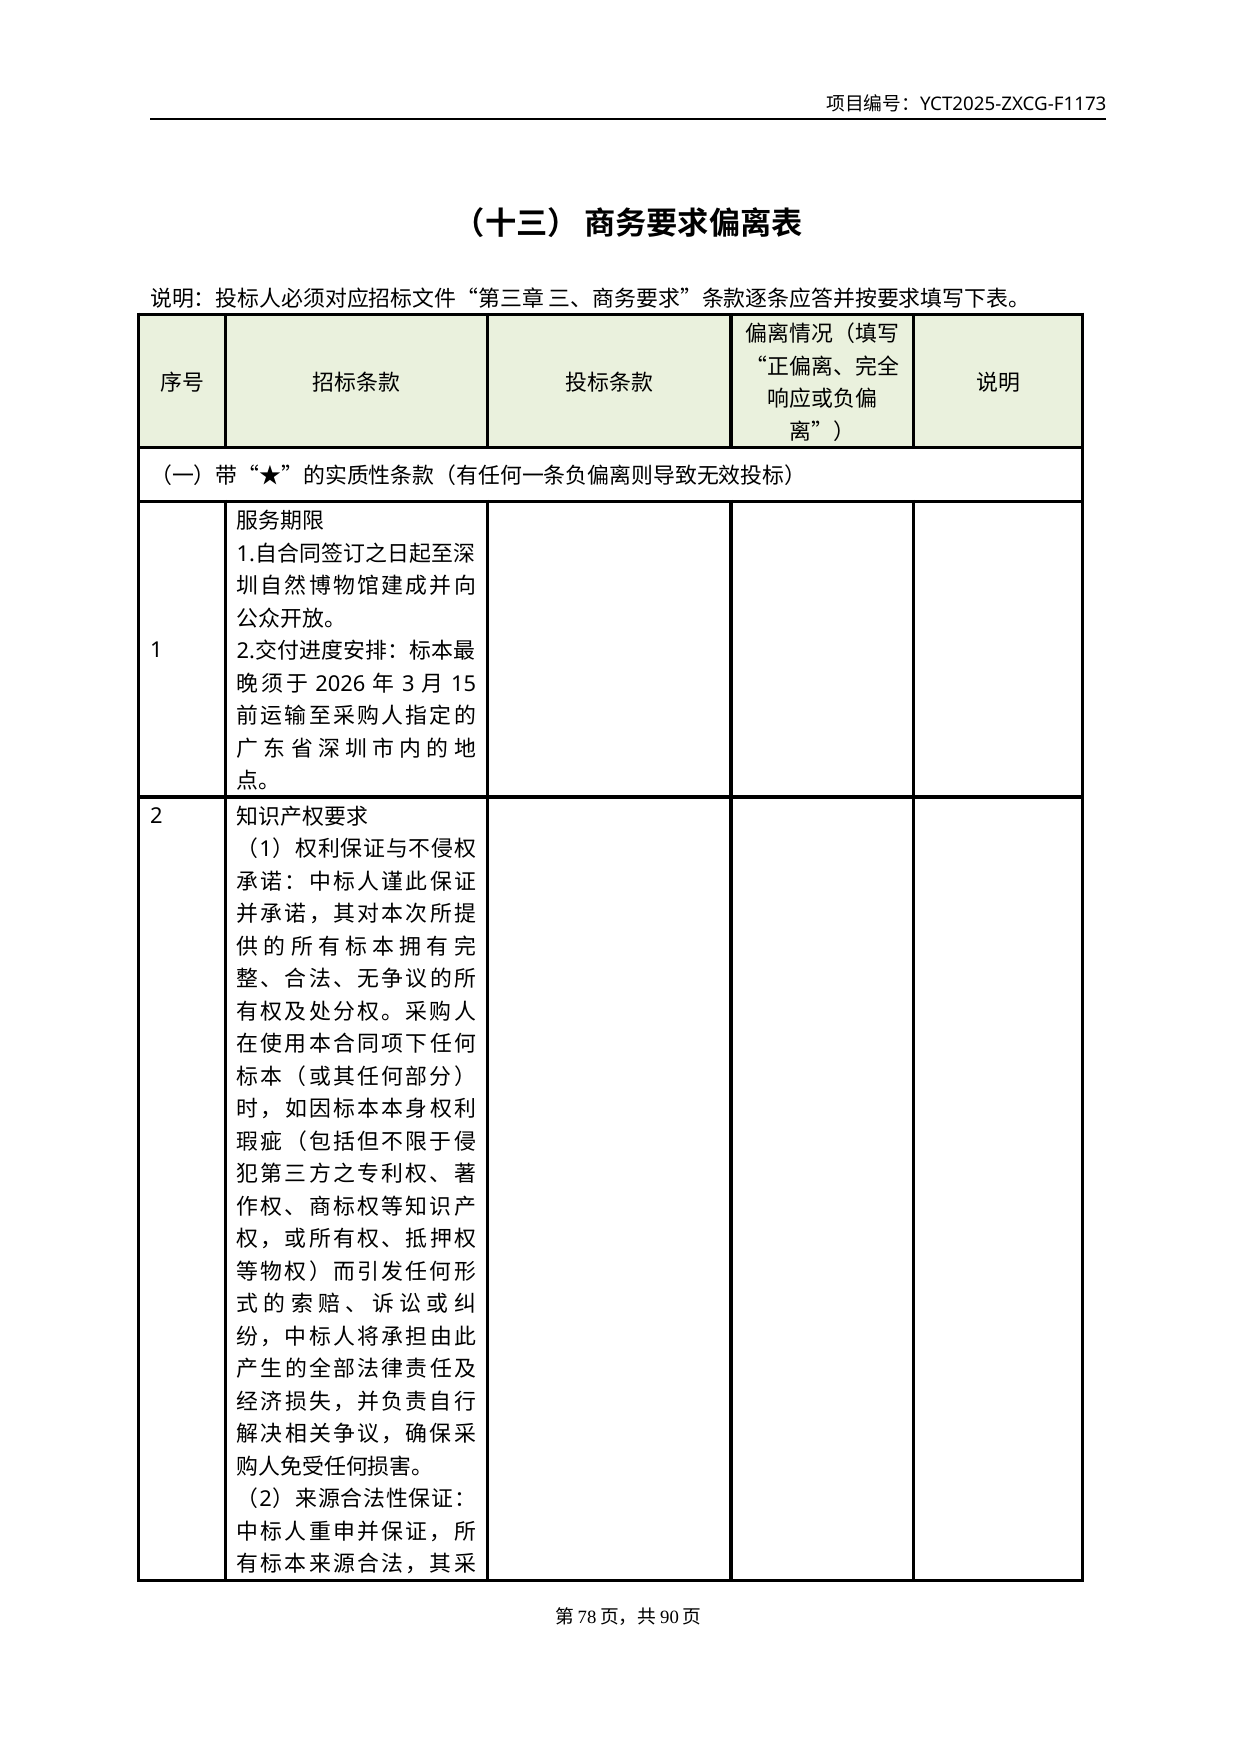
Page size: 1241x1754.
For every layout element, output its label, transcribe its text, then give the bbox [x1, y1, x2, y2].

table_header 招标条款 [227, 316, 486, 446]
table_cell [227, 799, 486, 1578]
table_cell [489, 503, 729, 795]
table_cell [733, 799, 912, 1578]
table_cell [733, 503, 912, 795]
table_cell [915, 503, 1081, 795]
table_cell [915, 799, 1081, 1578]
table_cell （一）带“★”的实质性条款（有任何一条负偏离则导致无效投标） [140, 449, 1081, 500]
table_cell [489, 799, 729, 1578]
table_cell 2 [140, 799, 224, 1578]
table_cell 服务期限 1.自合同签订之日起至深圳自然博物馆建成并向公众开放。 2.交付进度安排：标本最晚须于2026年3月15前运输至采购人指定的广东省深圳市内的地点。 [227, 503, 486, 795]
text 说明：投标人必须对应招标文件“第三章 三、商务要求”条款逐条应答并按要求填写下表。 [150, 280, 1106, 313]
table_header 序号 [140, 316, 224, 446]
table_cell 1 [140, 503, 224, 795]
table_header 投标条款 [489, 316, 729, 446]
table_header 偏离情况（填写“正偏离、完全响应或负偏离”） [733, 316, 912, 446]
subtitle 商务要求偏离表 [150, 188, 1106, 253]
table_header 说明 [915, 316, 1081, 446]
